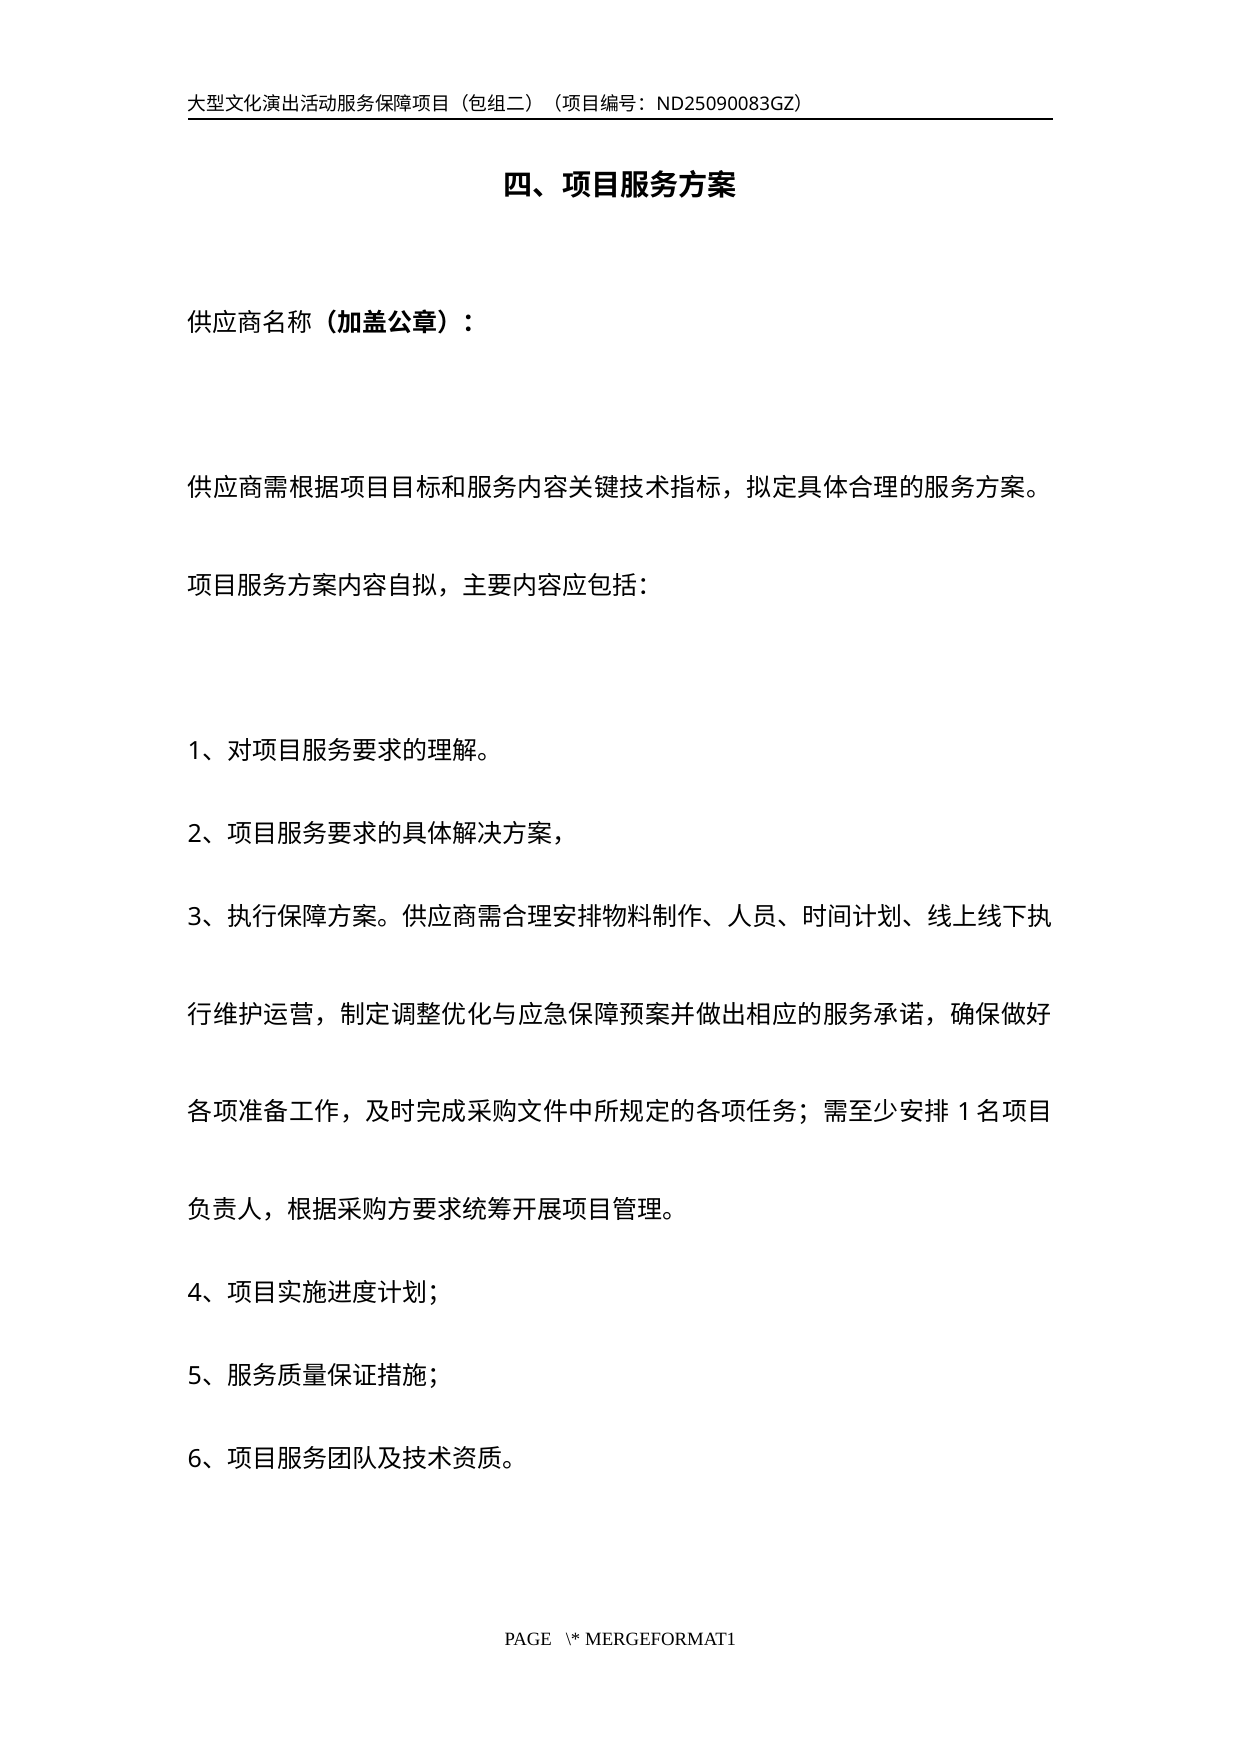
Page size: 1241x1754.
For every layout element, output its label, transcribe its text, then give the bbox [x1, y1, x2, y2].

text 5、服务质量保证措施； [187, 1341, 1053, 1406]
text 6、项目服务团队及技术资质。 [187, 1424, 1053, 1489]
text 1、对项目服务要求的理解。 [187, 716, 1053, 781]
text 3、执行保障方案。供应商需合理安排物料制作、人员、时间计划、线上线下执行维护运营，制定调整优化与应急保障预案并做出相应的服务承诺，确保做好各项准备工作，及时完成采购文件中所规定的各项任务；需至少安排1名项目负责人，根据采购方要求统筹开展项目管理。 [187, 882, 1053, 1240]
title 四、项目服务方案 [187, 162, 1053, 204]
text 供应商名称（加盖公章）： [187, 288, 1053, 353]
text 供应商需根据项目目标和服务内容关键技术指标，拟定具体合理的服务方案。项目服务方案内容自拟，主要内容应包括： [187, 453, 1053, 616]
text 4、项目实施进度计划； [187, 1258, 1053, 1323]
text 2、项目服务要求的具体解决方案， [187, 799, 1053, 864]
